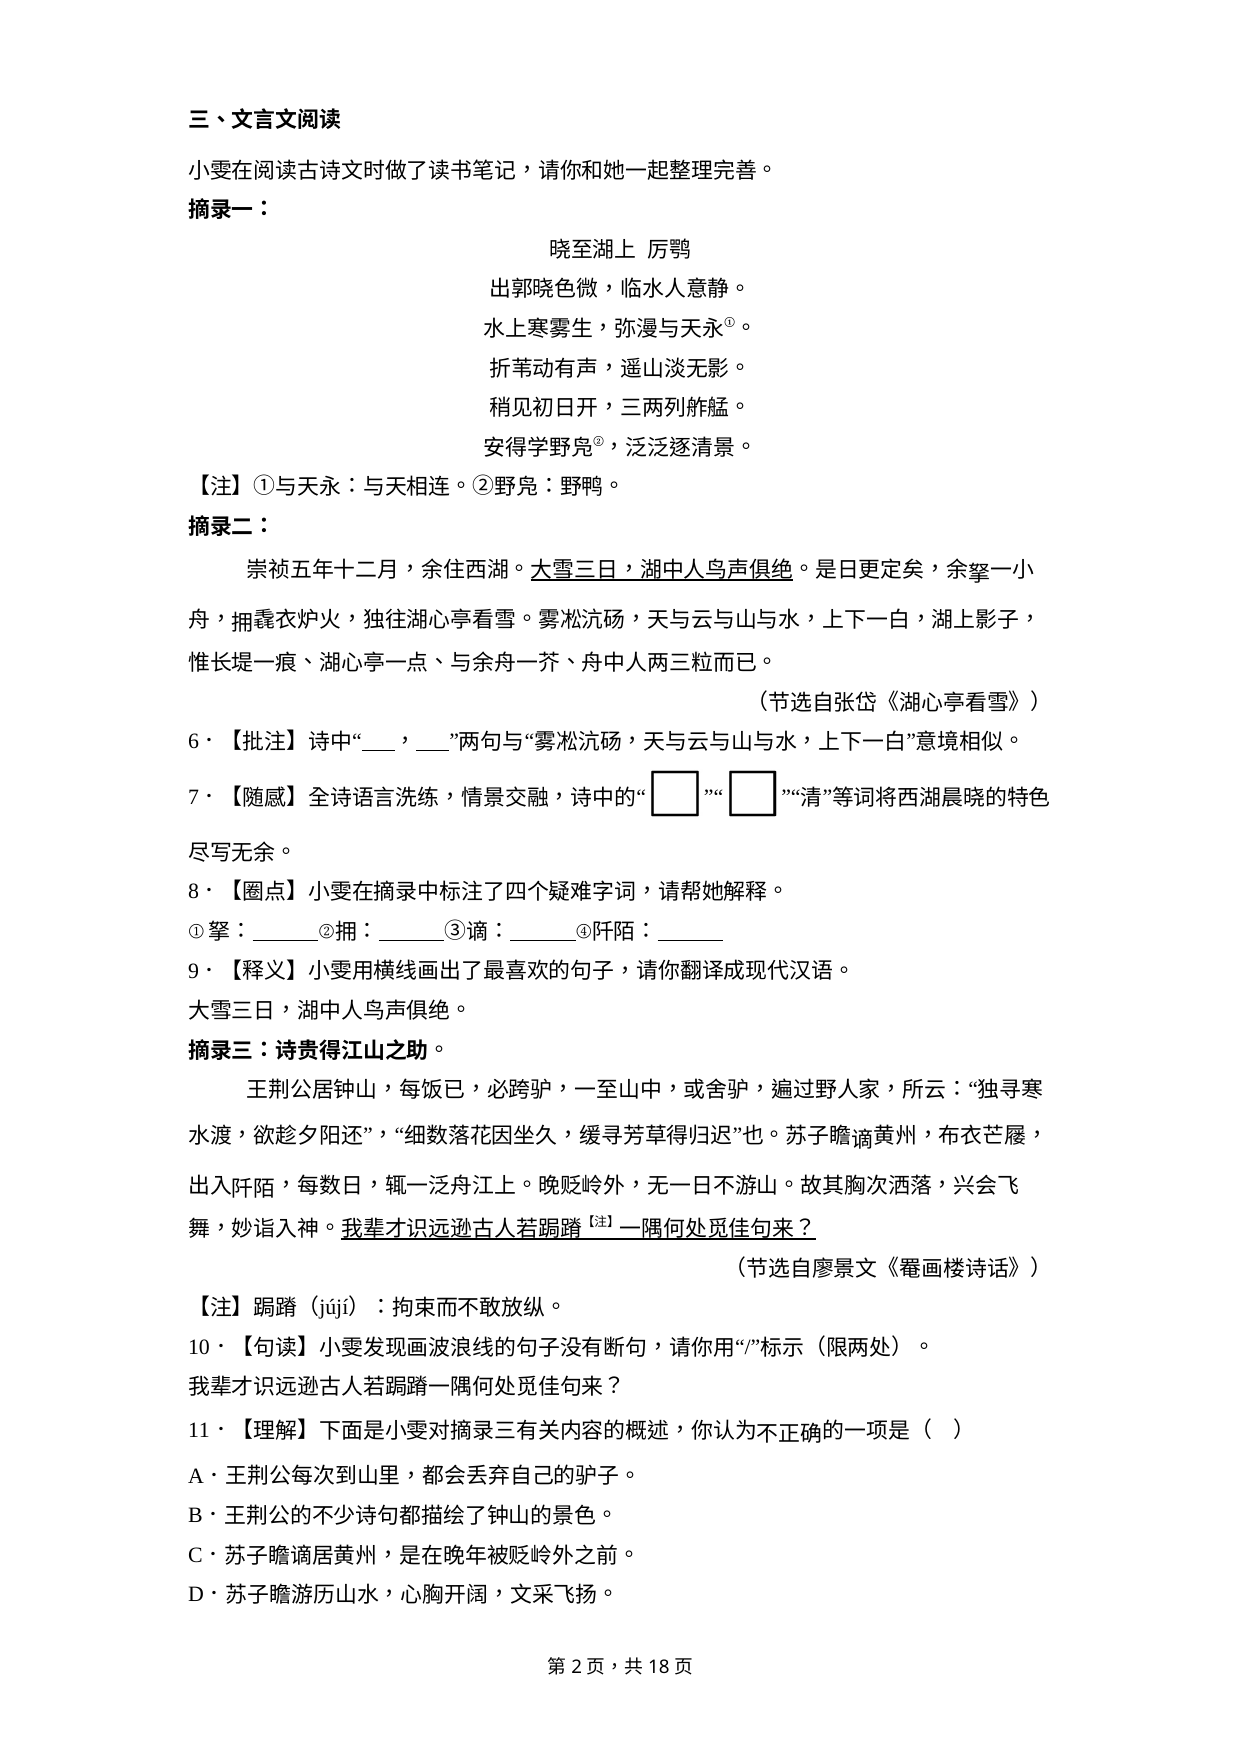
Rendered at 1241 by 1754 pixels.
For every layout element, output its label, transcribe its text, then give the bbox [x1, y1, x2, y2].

text 出郭晓色微，临水人意静。 [188, 273, 1052, 303]
text 三、文言文阅读 [188, 104, 1052, 134]
text 大雪三日，湖中人鸟声俱绝。 [188, 995, 1052, 1025]
picture [646, 765, 704, 821]
text 【注】跼蹐（jújí）：拘束而不敢放纵。 [188, 1292, 1052, 1322]
text 王荆公居钟山，每饭已，必跨驴，一至山中，或舍驴，遍过野人家，所云：“独寻寒水渡，欲趁夕阳还”，“细数落花因坐久，缓寻芳草得归迟”也。苏子瞻谪黄州，布衣芒屦，出入阡陌，每数日，辄一泛舟江上。晚贬岭外，无一日不游山。故其胸次洒落，兴会飞舞，妙诣入神。我辈才识远逊古人若跼蹐【注】一隅何处觅佳句来？ [188, 1074, 1052, 1243]
text 崇祯五年十二月，余住西湖。大雪三日，湖中人鸟声俱绝。是日更定矣，余拏一小舟，拥毳衣炉火，独往湖心亭看雪。雾凇沆砀，天与云与山与水，上下一白，湖上影子，惟长堤一痕、湖心亭一点、与余舟一芥、舟中人两三粒而已。 [188, 550, 1052, 677]
text 稍见初日开，三两列舴艋。 [188, 392, 1052, 422]
text 8．【圈点】小雯在摘录中标注了四个疑难字词，请帮她解释。 [188, 876, 1052, 906]
text 折苇动有声，遥山淡无影。 [188, 352, 1052, 382]
text 7．【随感】全诗语言洗练，情景交融，诗中的“”“”“清”等词将西湖晨晓的特色尽写无余。 [188, 766, 1052, 866]
text 10．【句读】小雯发现画波浪线的句子没有断句，请你用“/”标示（限两处）。 [188, 1332, 1052, 1361]
text A．王荆公每次到山里，都会丢弃自己的驴子。 [188, 1460, 1052, 1490]
text 摘录二： [188, 511, 1052, 541]
text 摘录一： [188, 194, 1052, 224]
text C．苏子瞻谪居黄州，是在晚年被贬岭外之前。 [188, 1539, 1052, 1569]
text 水上寒雾生，弥漫与天永①。 [188, 313, 1052, 343]
text ①拏： ②拥： ③谪： ④阡陌： [188, 916, 1052, 946]
text 6．【批注】诗中“ ， ”两句与“雾凇沆砀，天与云与山与水，上下一白”意境相似。 [188, 726, 1052, 756]
text 我辈才识远逊古人若跼蹐一隅何处觅佳句来？ [188, 1371, 1052, 1401]
text D．苏子瞻游历山水，心胸开阔，文采飞扬。 [188, 1579, 1052, 1609]
list 小雯在阅读古诗文时做了读书笔记，请你和她一起整理完善。 [188, 154, 1052, 184]
text 11．【理解】下面是小雯对摘录三有关内容的概述，你认为不正确的一项是（ ） [188, 1411, 1052, 1448]
text 【注】①与天永：与天相连。②野凫：野鸭。 [188, 471, 1052, 501]
text 9．【释义】小雯用横线画出了最喜欢的句子，请你翻译成现代汉语。 [188, 955, 1052, 985]
text 安得学野凫②，泛泛逐清景。 [188, 432, 1052, 461]
picture [723, 765, 781, 821]
text （节选自张岱《湖心亭看雪》） [188, 687, 1052, 716]
text （节选自廖景文《罨画楼诗话》） [188, 1252, 1052, 1282]
text 摘录三：诗贵得江山之助。 [188, 1034, 1052, 1064]
text 晓至湖上 厉鹗 [188, 234, 1052, 263]
text B．王荆公的不少诗句都描绘了钟山的景色。 [188, 1500, 1052, 1530]
